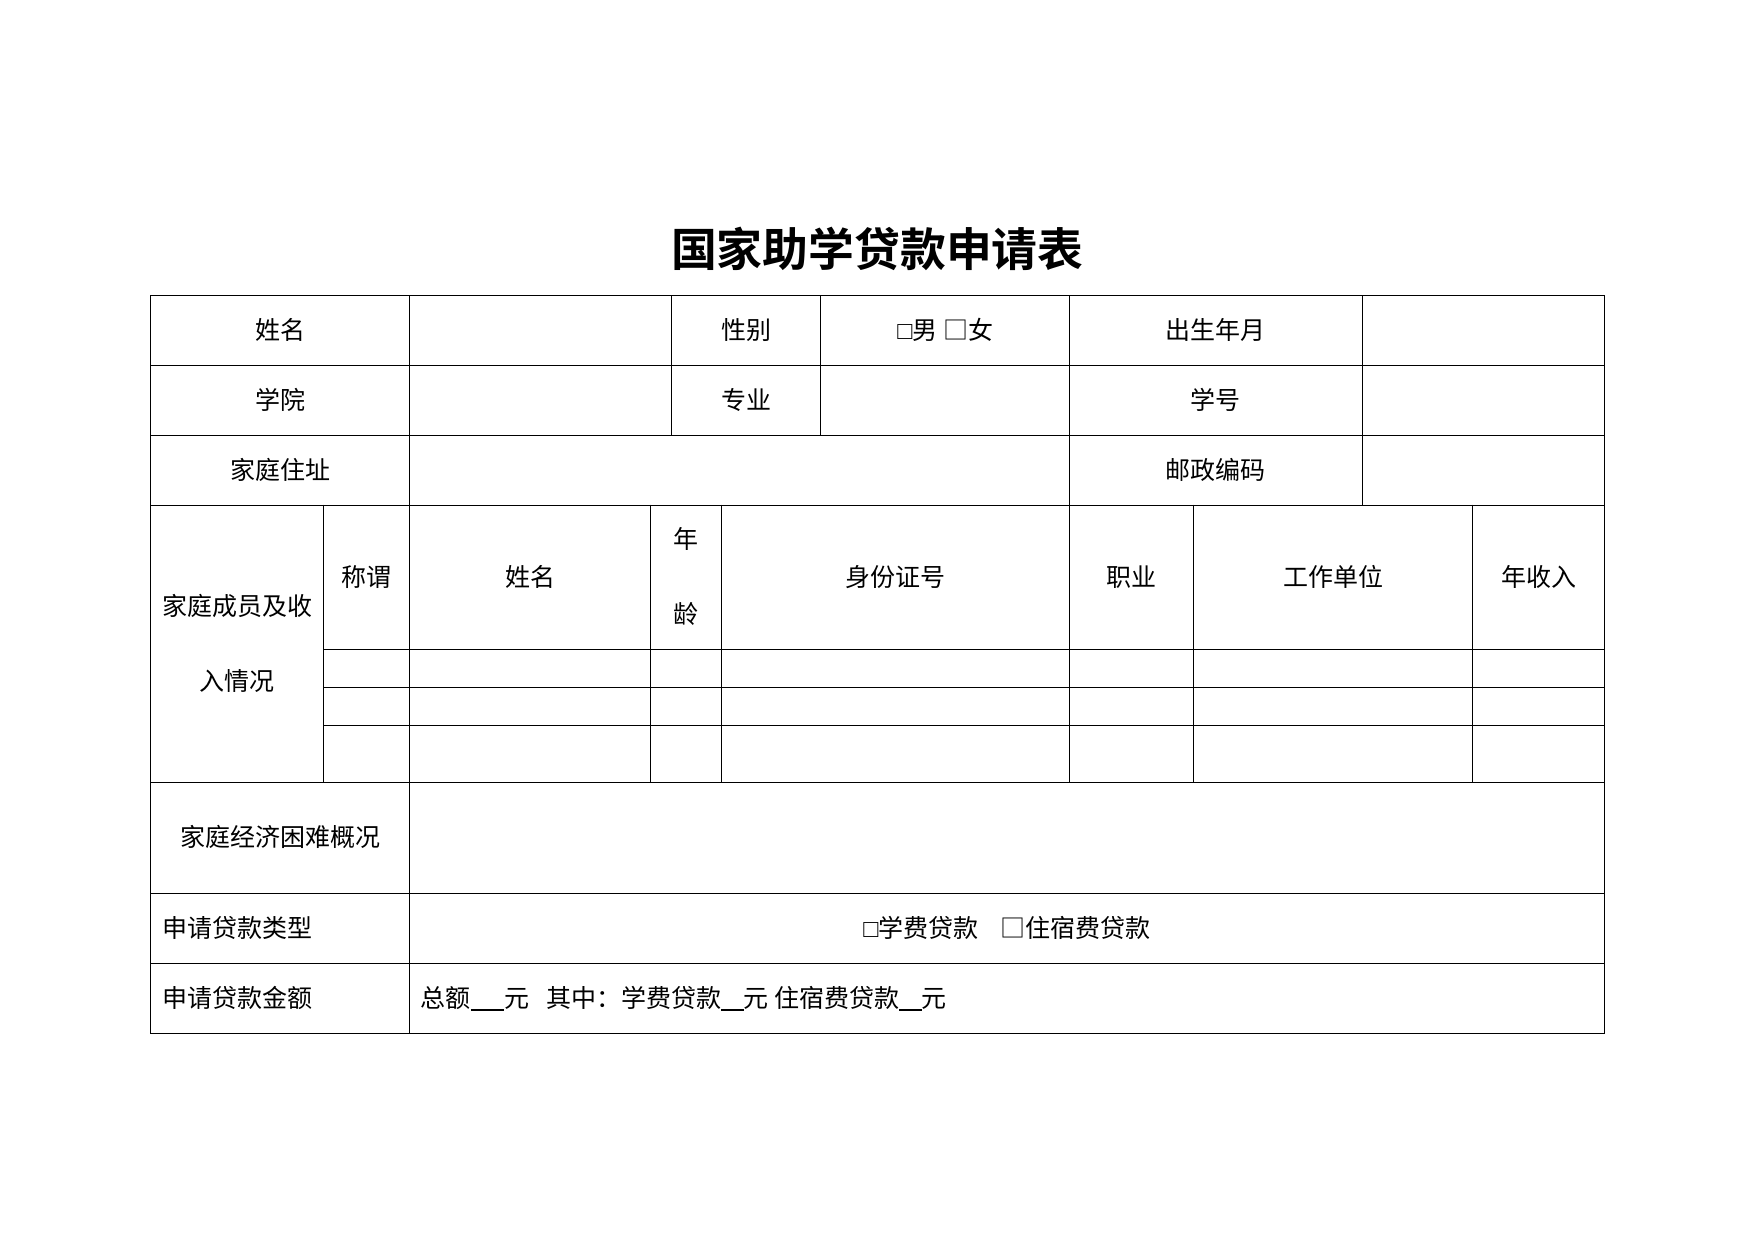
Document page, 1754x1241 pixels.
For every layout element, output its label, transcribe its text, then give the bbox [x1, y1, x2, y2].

table_cell 年收入 [1473, 506, 1604, 649]
table_cell 申请贷款类型 [151, 894, 409, 963]
table_cell [1194, 688, 1472, 724]
table_cell [722, 650, 1069, 687]
table_cell 学号 [1070, 366, 1362, 435]
table_cell 邮政编码 [1070, 436, 1362, 504]
table_cell 职业 [1070, 506, 1193, 649]
table_cell [1070, 726, 1193, 782]
table_cell 学院 [151, 366, 409, 435]
table_cell [1070, 688, 1193, 724]
table_cell 年龄 [651, 506, 721, 649]
table_cell [410, 650, 650, 687]
table_cell [651, 650, 721, 687]
table_cell [1473, 650, 1604, 687]
table_cell [410, 688, 650, 724]
table_cell [1194, 650, 1472, 687]
table_cell [821, 366, 1069, 435]
table_cell [1070, 650, 1193, 687]
table_cell [1194, 726, 1472, 782]
table_header 性别 [672, 296, 820, 365]
table_cell [324, 726, 409, 782]
table_header 出生年月 [1070, 296, 1362, 365]
table_header [1363, 296, 1604, 365]
table_cell [651, 688, 721, 724]
table_cell 称谓 [324, 506, 409, 649]
table_cell [410, 366, 671, 435]
table_header [410, 296, 671, 365]
table_cell [1363, 436, 1604, 504]
table_cell [651, 726, 721, 782]
table_cell [1473, 726, 1604, 782]
table_cell 总额 元 其中：学费贷款 元 住宿费贷款 元 [410, 964, 1604, 1033]
table_cell [1473, 688, 1604, 724]
table_cell [410, 436, 1069, 504]
table_cell 工作单位 [1194, 506, 1472, 649]
table_header 姓名 [151, 296, 409, 365]
table_cell 身份证号 [722, 506, 1069, 649]
table_cell [1363, 366, 1604, 435]
table_cell 家庭成员及收入情况 [151, 506, 323, 782]
table_cell [410, 783, 1604, 893]
table_cell 申请贷款金额 [151, 964, 409, 1033]
table_cell [410, 726, 650, 782]
table_cell 家庭经济困难概况 [151, 783, 409, 893]
table_header □男 □女 [821, 296, 1069, 365]
table_cell [324, 650, 409, 687]
table_cell □学费贷款 □住宿费贷款 [410, 894, 1604, 963]
table_cell [722, 688, 1069, 724]
table_cell [324, 688, 409, 724]
text 国家助学贷款申请表 [150, 198, 1604, 295]
table_cell [722, 726, 1069, 782]
table_cell 家庭住址 [151, 436, 409, 504]
table_cell 姓名 [410, 506, 650, 649]
table_cell 专业 [672, 366, 820, 435]
